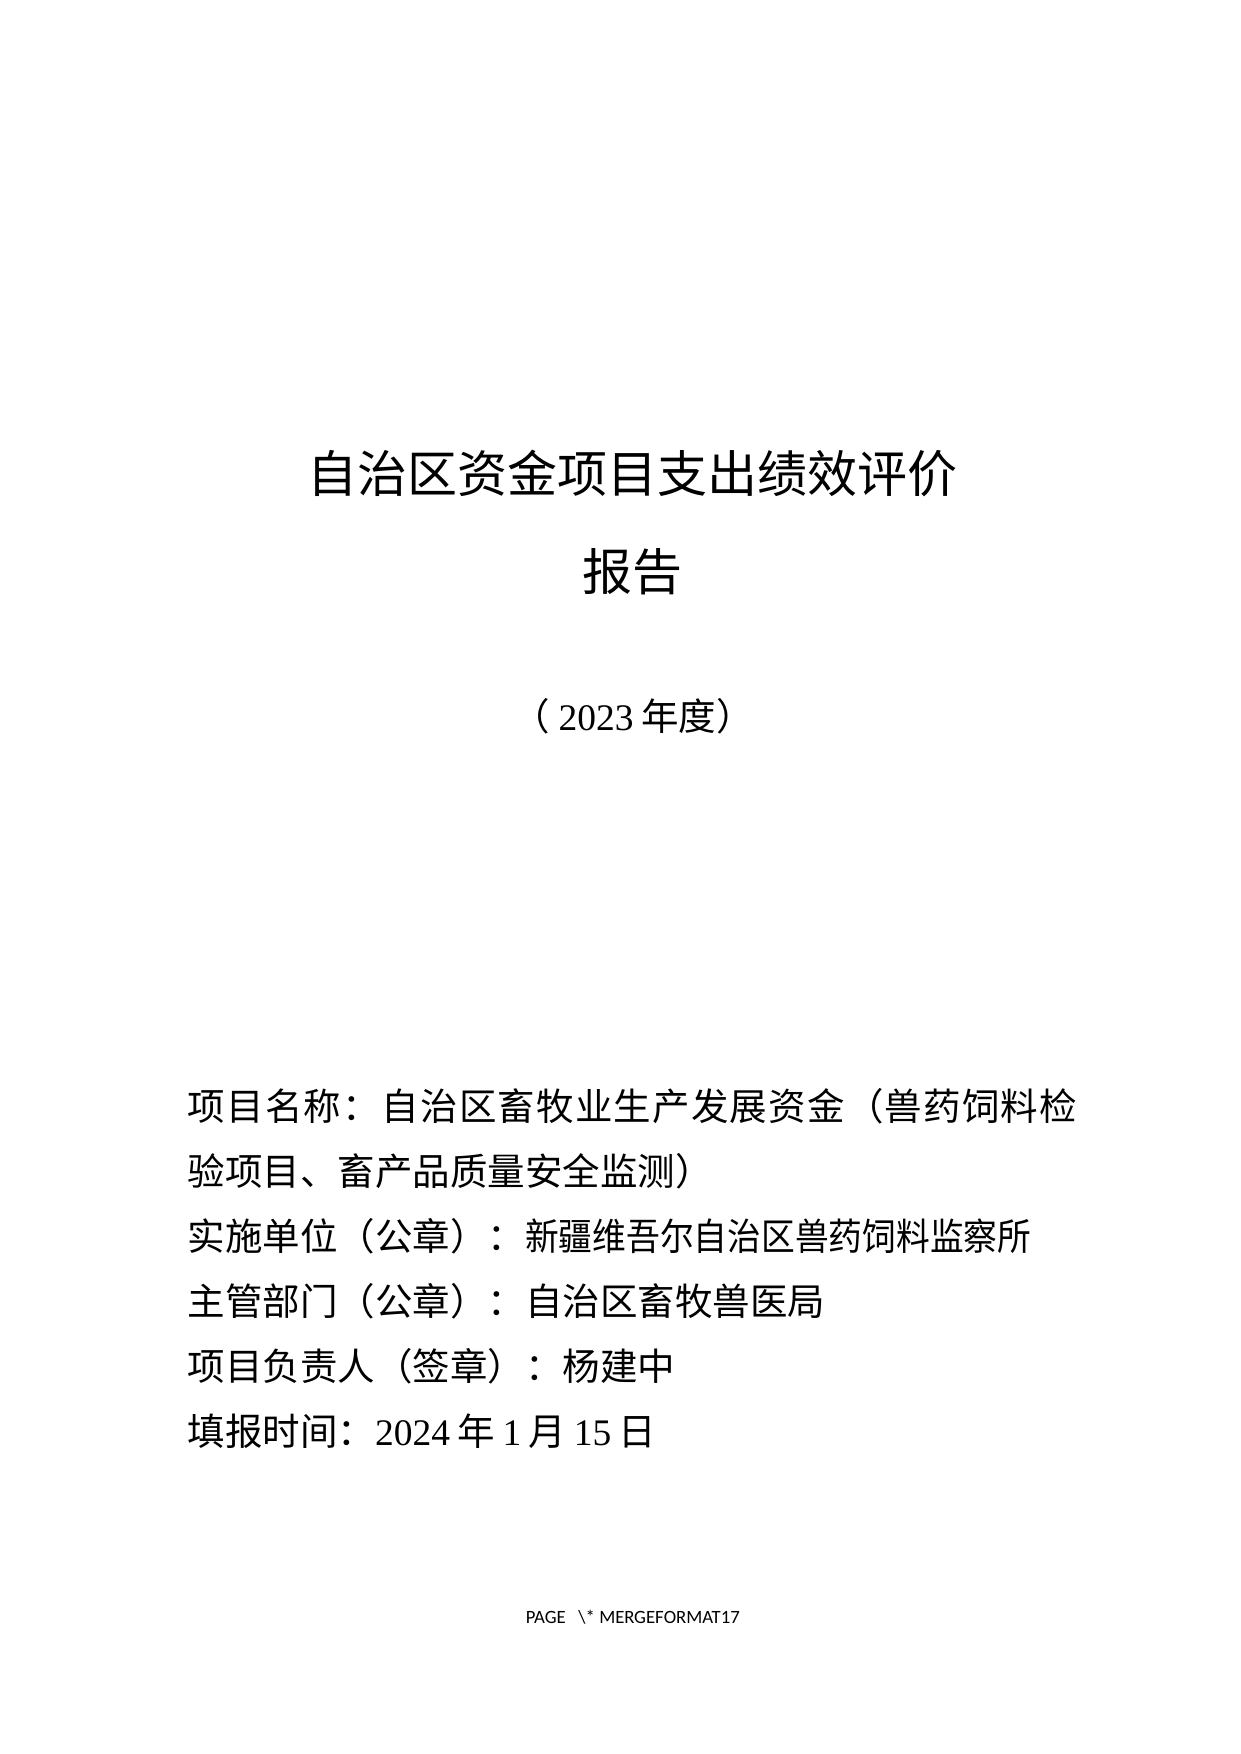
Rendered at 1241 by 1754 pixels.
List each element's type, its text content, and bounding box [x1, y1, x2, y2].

text 自治区资金项目支出绩效评价 [187, 422, 1078, 519]
text 实施单位（公章）：新疆维吾尔自治区兽药饲料监察所 [187, 1202, 1078, 1267]
text 项目负责人（签章）：杨建中 [187, 1332, 1078, 1397]
text 报告 [187, 519, 1078, 617]
text 主管部门（公章）：自治区畜牧兽医局 [187, 1267, 1078, 1332]
text 项目名称：自治区畜牧业生产发展资金（兽药饲料检验项目、畜产品质量安全监测） [187, 1072, 1078, 1202]
text 填报时间：2024年1月15日 [187, 1397, 1078, 1462]
text （ 2023年度） [187, 682, 1078, 747]
